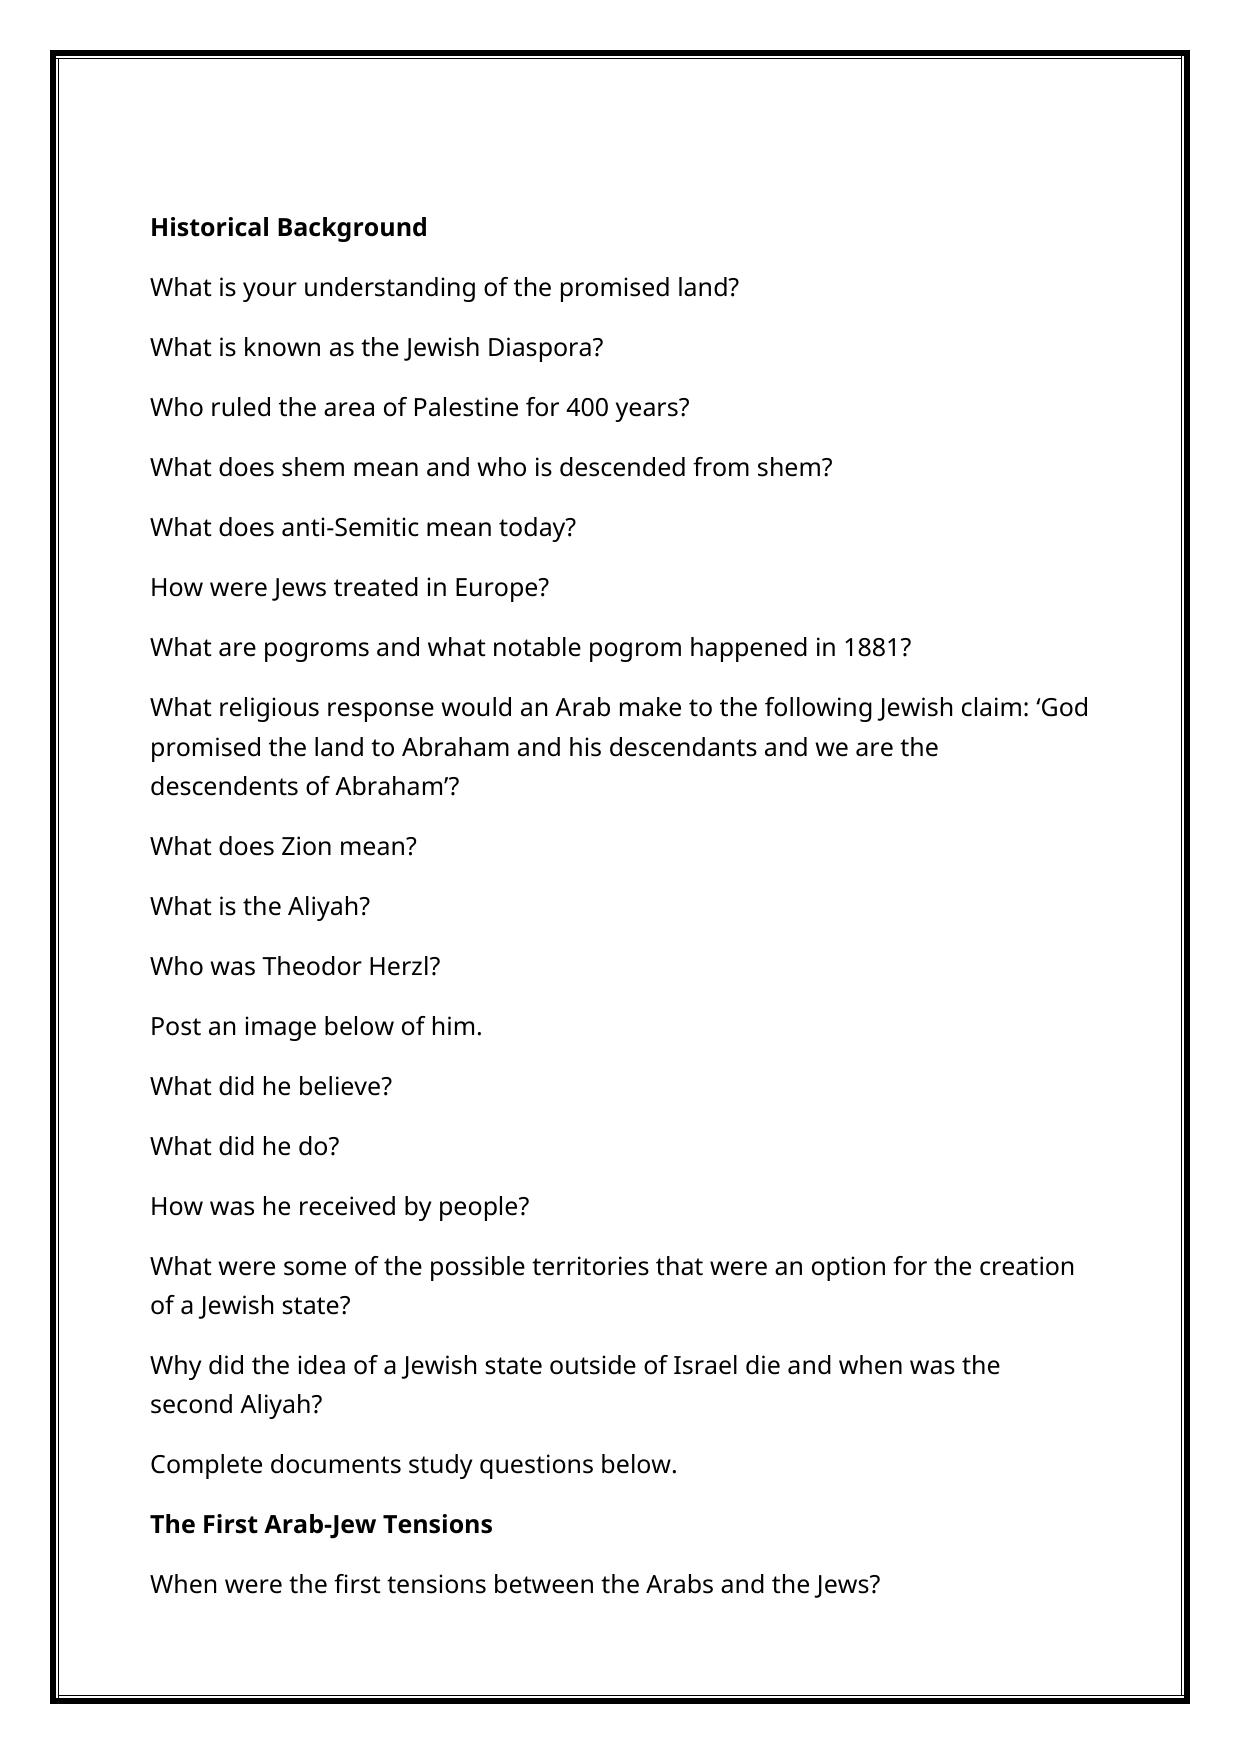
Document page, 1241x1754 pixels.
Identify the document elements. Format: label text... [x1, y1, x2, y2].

text What are pogroms and what notable pogrom happened in 1881? [150, 630, 1090, 664]
text Why did the idea of a Jewish state outside of Israel die and when was the second Aliyah? [150, 1347, 1090, 1421]
text How were Jews treated in Europe? [150, 570, 1090, 604]
text What is the Aliyah? [150, 888, 1090, 922]
text When were the first tensions between the Arabs and the Jews? [150, 1567, 1090, 1601]
text Post an image below of him. [150, 1008, 1090, 1042]
text What did he do? [150, 1128, 1090, 1162]
text What is known as the Jewish Diaspora? [150, 330, 1090, 364]
text Who ruled the area of Palestine for 400 years? [150, 390, 1090, 424]
text What were some of the possible territories that were an option for the creation of a Jewish state? [150, 1248, 1090, 1322]
text What does Zion mean? [150, 828, 1090, 862]
text What did he believe? [150, 1068, 1090, 1102]
text The First Arab-Jew Tensions [150, 1507, 1090, 1541]
text What does anti-Semitic mean today? [150, 510, 1090, 544]
text What is your understanding of the promised land? [150, 270, 1090, 304]
text What does shem mean and who is descended from shem? [150, 450, 1090, 484]
text What religious response would an Arab make to the following Jewish claim: ‘God promised the land to Abraham and his descendants and we are the descendents of Abraham’? [150, 690, 1090, 802]
text How was he received by people? [150, 1188, 1090, 1222]
text Who was Theodor Herzl? [150, 948, 1090, 982]
text Complete documents study questions below. [150, 1447, 1090, 1481]
text Historical Background [150, 210, 1090, 244]
